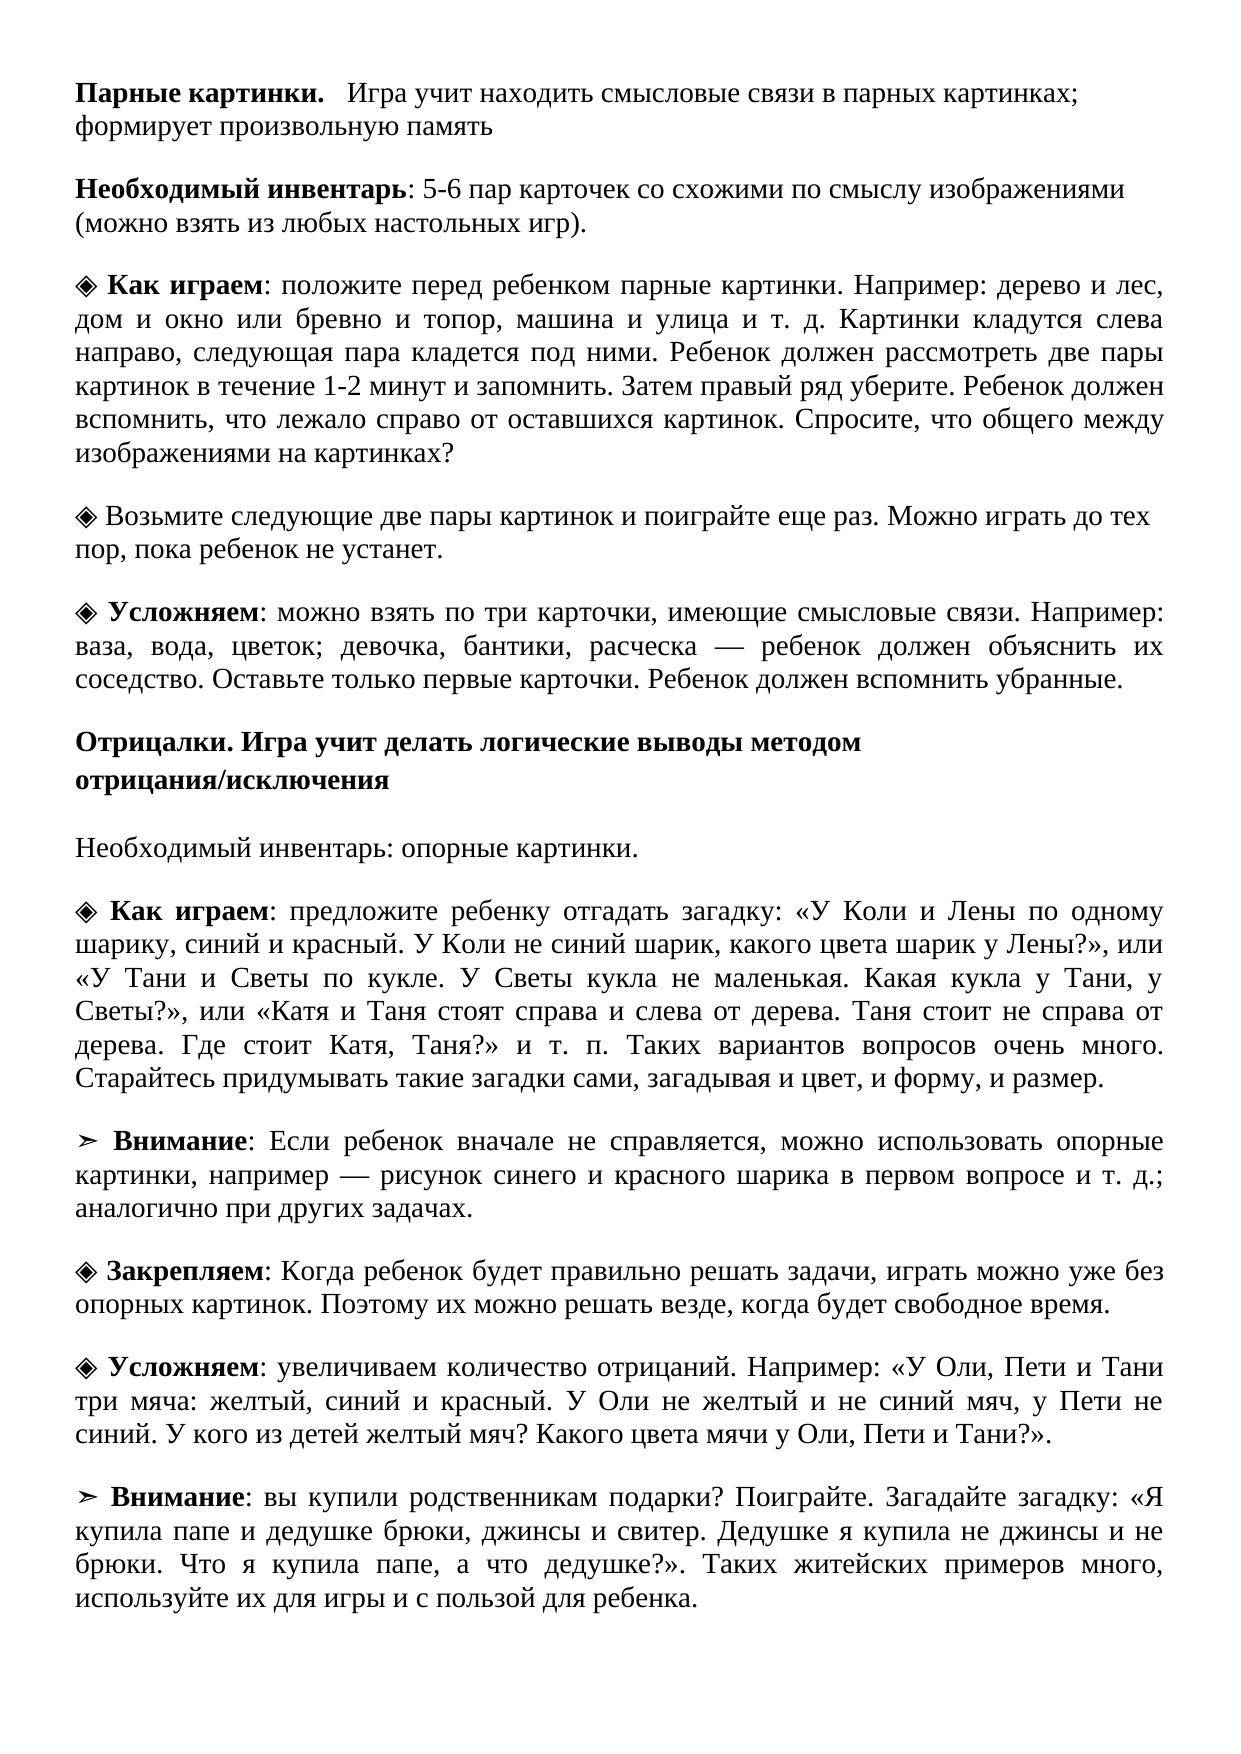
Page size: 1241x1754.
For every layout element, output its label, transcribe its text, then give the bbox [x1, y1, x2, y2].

text ➣ Внимание: вы купили родственникам подарки? Поиграйте. Загадайте загадку: «Я купила папе и дедушке брюки, джинсы и свитер. Дедушке я купила не джинсы и не брюки. Что я купила папе, а что дедушке?». Таких житейских примеров много, используйте их для игры и с пользой для ребенка. [75, 1479, 1165, 1613]
text ◈ Возьмите следующие две пары картинок и поиграйте еще раз. Можно играть до тех пор, пока ребенок не устанет. [75, 498, 1165, 565]
text Парные картинки. Игра учит находить смысловые связи в парных картинках; формирует произвольную память [75, 75, 1165, 142]
text Необходимый инвентарь: опорные картинки. [75, 830, 1165, 864]
text ◈ Усложняем: можно взять по три карточки, имеющие смысловые связи. Например: ваза, вода, цветок; девочка, бантики, расческа — ребенок должен объяснить их соседство. Оставьте только первые карточки. Ребенок должен вспомнить убранные. [75, 594, 1165, 695]
text ◈ Как играем: предложите ребенку отгадать загадку: «У Коли и Лены по одному шарику, синий и красный. У Коли не синий шарик, какого цвета шарик у Лены?», или «У Тани и Светы по кукле. У Светы кукла не маленькая. Какая кукла у Тани, у Светы?», или «Катя и Таня стоят справа и слева от дерева. Таня стоит не справа от дерева. Где стоит Катя, Таня?» и т. п. Таких вариантов вопросов очень много. Старайтесь придумывать такие загадки сами, загадывая и цвет, и форму, и размер. [75, 893, 1165, 1094]
text Необходимый инвентарь: 5-6 пар карточек со схожими по смыслу изображениями (можно взять из любых настольных игр). [75, 171, 1165, 238]
text ◈ Как играем: положите перед ребенком парные картинки. Например: дерево и лес, дом и окно или бревно и топор, машина и улица и т. д. Картинки кладутся слева направо, следующая пара кладется под ними. Ребенок должен рассмотреть две пары картинок в течение 1-2 минут и запомнить. Затем правый ряд уберите. Ребенок должен вспомнить, что лежало справо от оставшихся картинок. Спросите, что общего между изображениями на картинках? [75, 267, 1165, 469]
text ◈ Закрепляем: Когда ребенок будет правильно решать задачи, играть можно уже без опорных картинок. Поэтому их можно решать везде, когда будет свободное время. [75, 1253, 1165, 1320]
text ➣ Внимание: Если ребенок вначале не справляется, можно использовать опорные картинки, например — рисунок синего и красного шарика в первом вопросе и т. д.; аналогично при других задачах. [75, 1123, 1165, 1224]
text ◈ Усложняем: увеличиваем количество отрицаний. Например: «У Оли, Пети и Тани три мяча: желтый, синий и красный. У Оли не желтый и не синий мяч, у Пети не синий. У кого из детей желтый мяч? Какого цвета мячи у Оли, Пети и Тани?». [75, 1349, 1165, 1450]
subtitle Отрицалки. Игра учит делать логические выводы методом отрицания/исключения [75, 724, 1165, 796]
